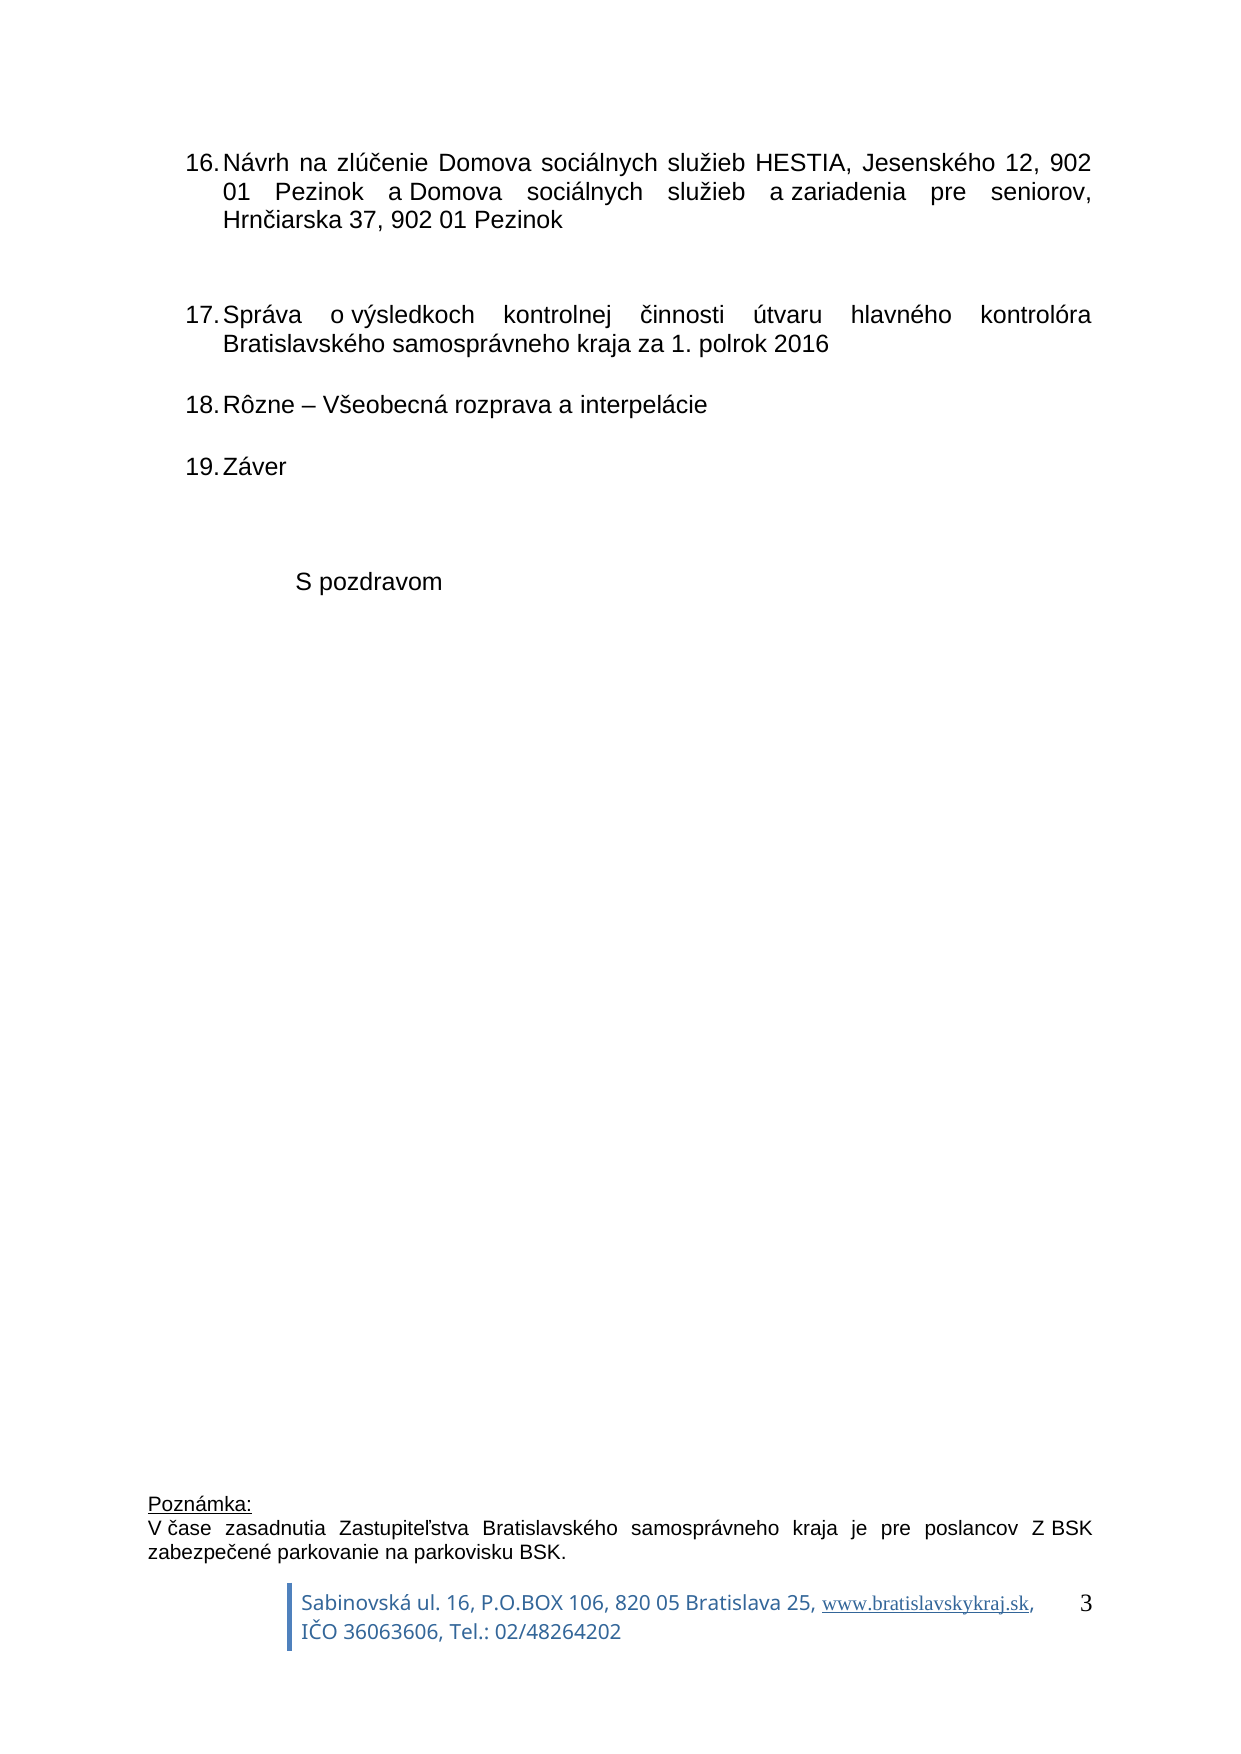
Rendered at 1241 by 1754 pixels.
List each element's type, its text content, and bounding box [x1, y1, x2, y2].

text S pozdravom [221, 567, 1092, 596]
list Záver [185, 452, 1092, 481]
list Rôzne – Všeobecná rozprava a interpelácie [185, 391, 1092, 419]
list Správa o výsledkoch kontrolnej činnosti útvaru hlavného kontrolóra Bratislavského samosprávneho kraja za 1. polrok 2016 [185, 300, 1092, 357]
list Návrh na zlúčenie Domova sociálnych služieb HESTIA, Jesenského 12, 902 01 Pezinok a Domova sociálnych služieb a zariadenia pre seniorov, Hrnčiarska 37, 902 01 Pezinok [185, 148, 1092, 234]
text Poznámka: [148, 1492, 1092, 1516]
text V čase zasadnutia Zastupiteľstva Bratislavského samosprávneho kraja je pre poslancov Z BSK zabezpečené parkovanie na parkovisku BSK. [148, 1516, 1092, 1564]
